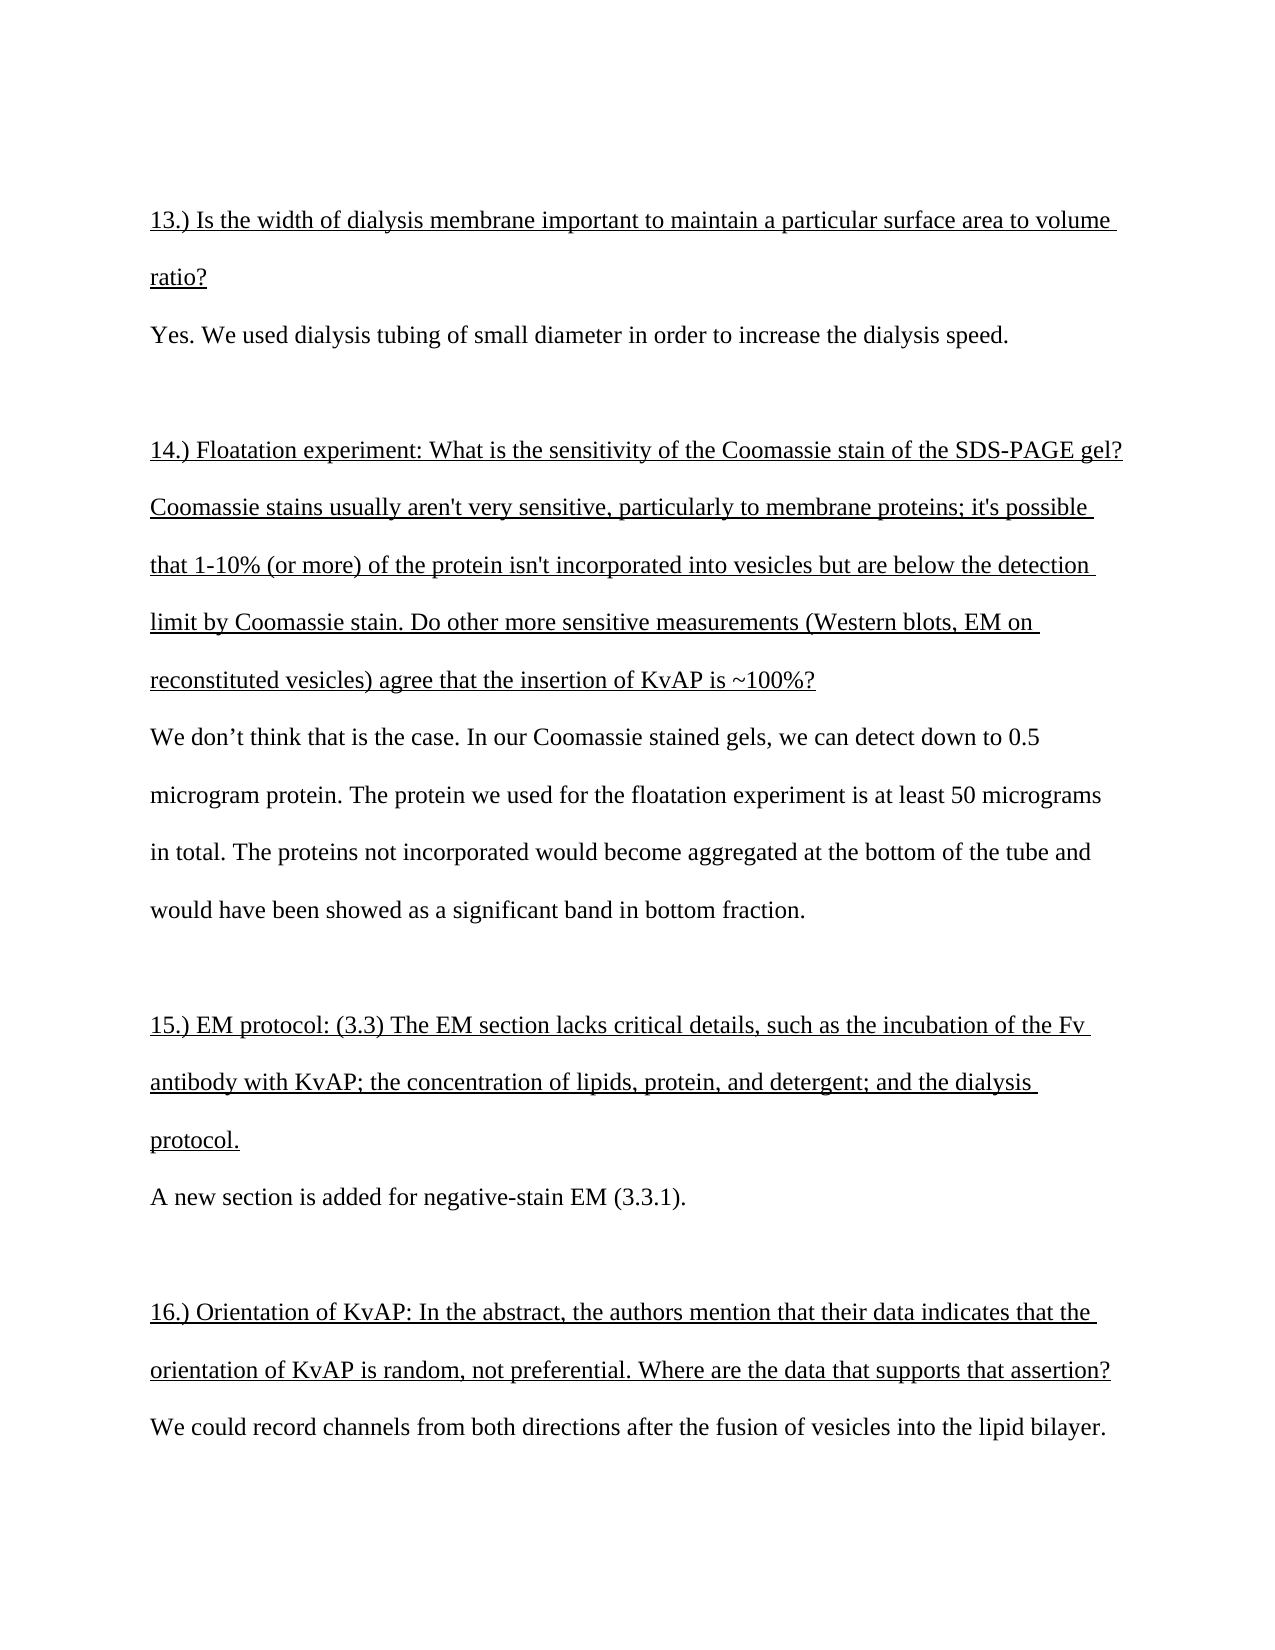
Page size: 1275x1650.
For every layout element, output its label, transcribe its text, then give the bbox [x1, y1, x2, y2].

text A new section is added for negative-stain EM (3.3.1). [150, 1182, 1125, 1211]
text 13.) Is the width of dialysis membrane important to maintain a particular surface area to volume ratio? [150, 147, 1125, 291]
text We don’t think that is the case. In our Coomassie stained gels, we can detect down to 0.5 microgram protein. The protein we used for the floatation experiment is at least 50 micrograms in total. The proteins not incorporated would become aggregated at the bottom of the tube and would have been showed as a significant band in bottom fraction. [150, 722, 1125, 924]
text 15.) EM protocol: (3.3) The EM section lacks critical details, such as the incubation of the Fv antibody with KvAP; the concentration of lipids, protein, and detergent; and the dialysis protocol. [150, 952, 1125, 1154]
text 14.) Floatation experiment: What is the sensitivity of the Coomassie stain of the SDS-PAGE gel? Coomassie stains usually aren't very sensitive, particularly to membrane proteins; it's possible that 1-10% (or more) of the protein isn't incorporated into vesicles but are below the detection limit by Coomassie stain. Do other more sensitive measurements (Western blots, EM on reconstituted vesicles) agree that the insertion of KvAP is ~100%? [150, 377, 1125, 694]
text Yes. We used dialysis tubing of small diameter in order to increase the dialysis speed. [150, 320, 1125, 349]
